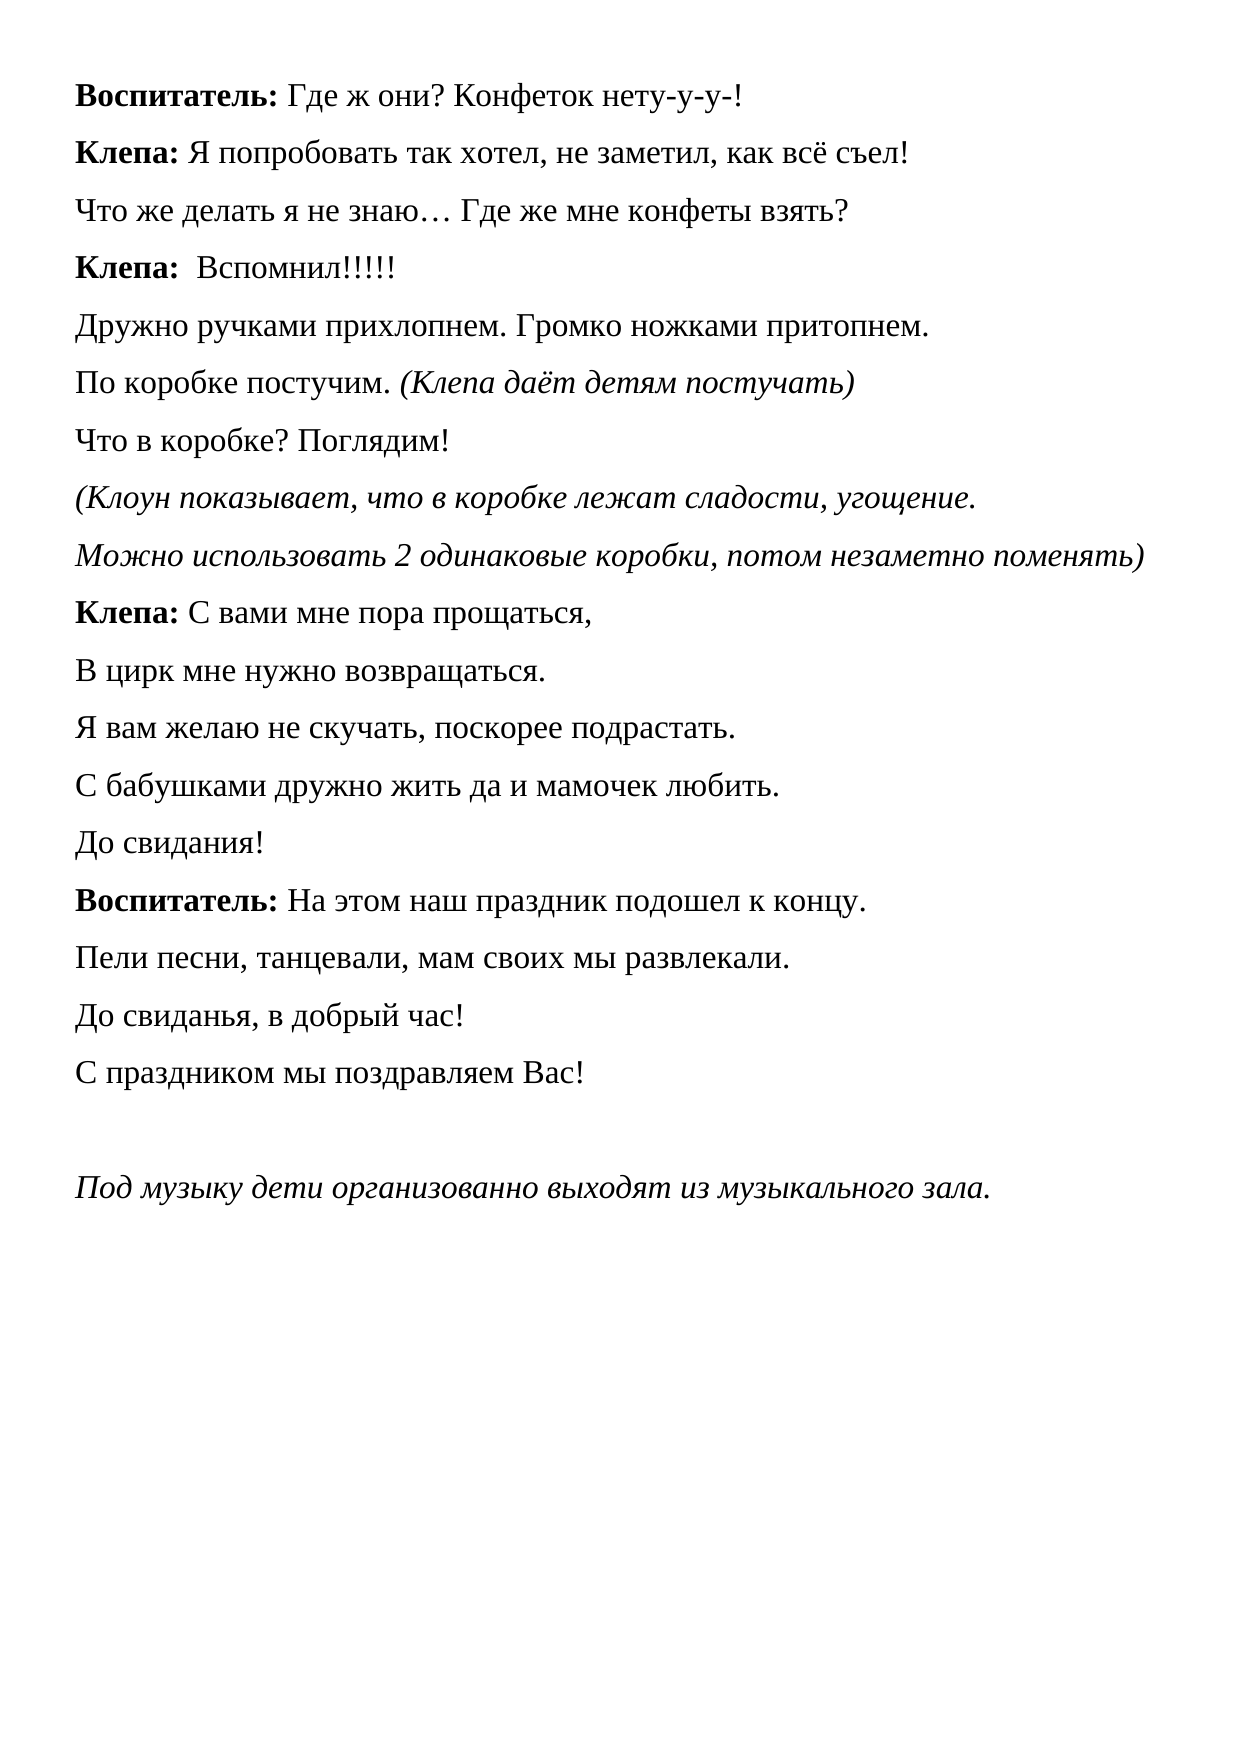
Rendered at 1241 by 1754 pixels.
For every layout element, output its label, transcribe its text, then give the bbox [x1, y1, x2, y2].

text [75, 75, 1165, 458]
text (Клоун показывает, что в коробке лежат сладости, угощение. Можно использовать 2 одинаковые коробки, потом незаметно поменять) [75, 477, 1165, 573]
text Клепа: С вами мне пора прощаться, В цирк мне нужно возвращаться. Я вам желаю не скучать, поскорее подрастать. С бабушками дружно жить да и мамочек любить. До свидания! Воспитатель: На этом наш праздник подошел к концу. Пели песни, танцевали, мам своих мы развлекали. До свиданья, в добрый час! С праздником мы поздравляем Вас! [75, 592, 1165, 1091]
text Под музыку дети организованно выходят из музыкального зала. [75, 1110, 1165, 1206]
